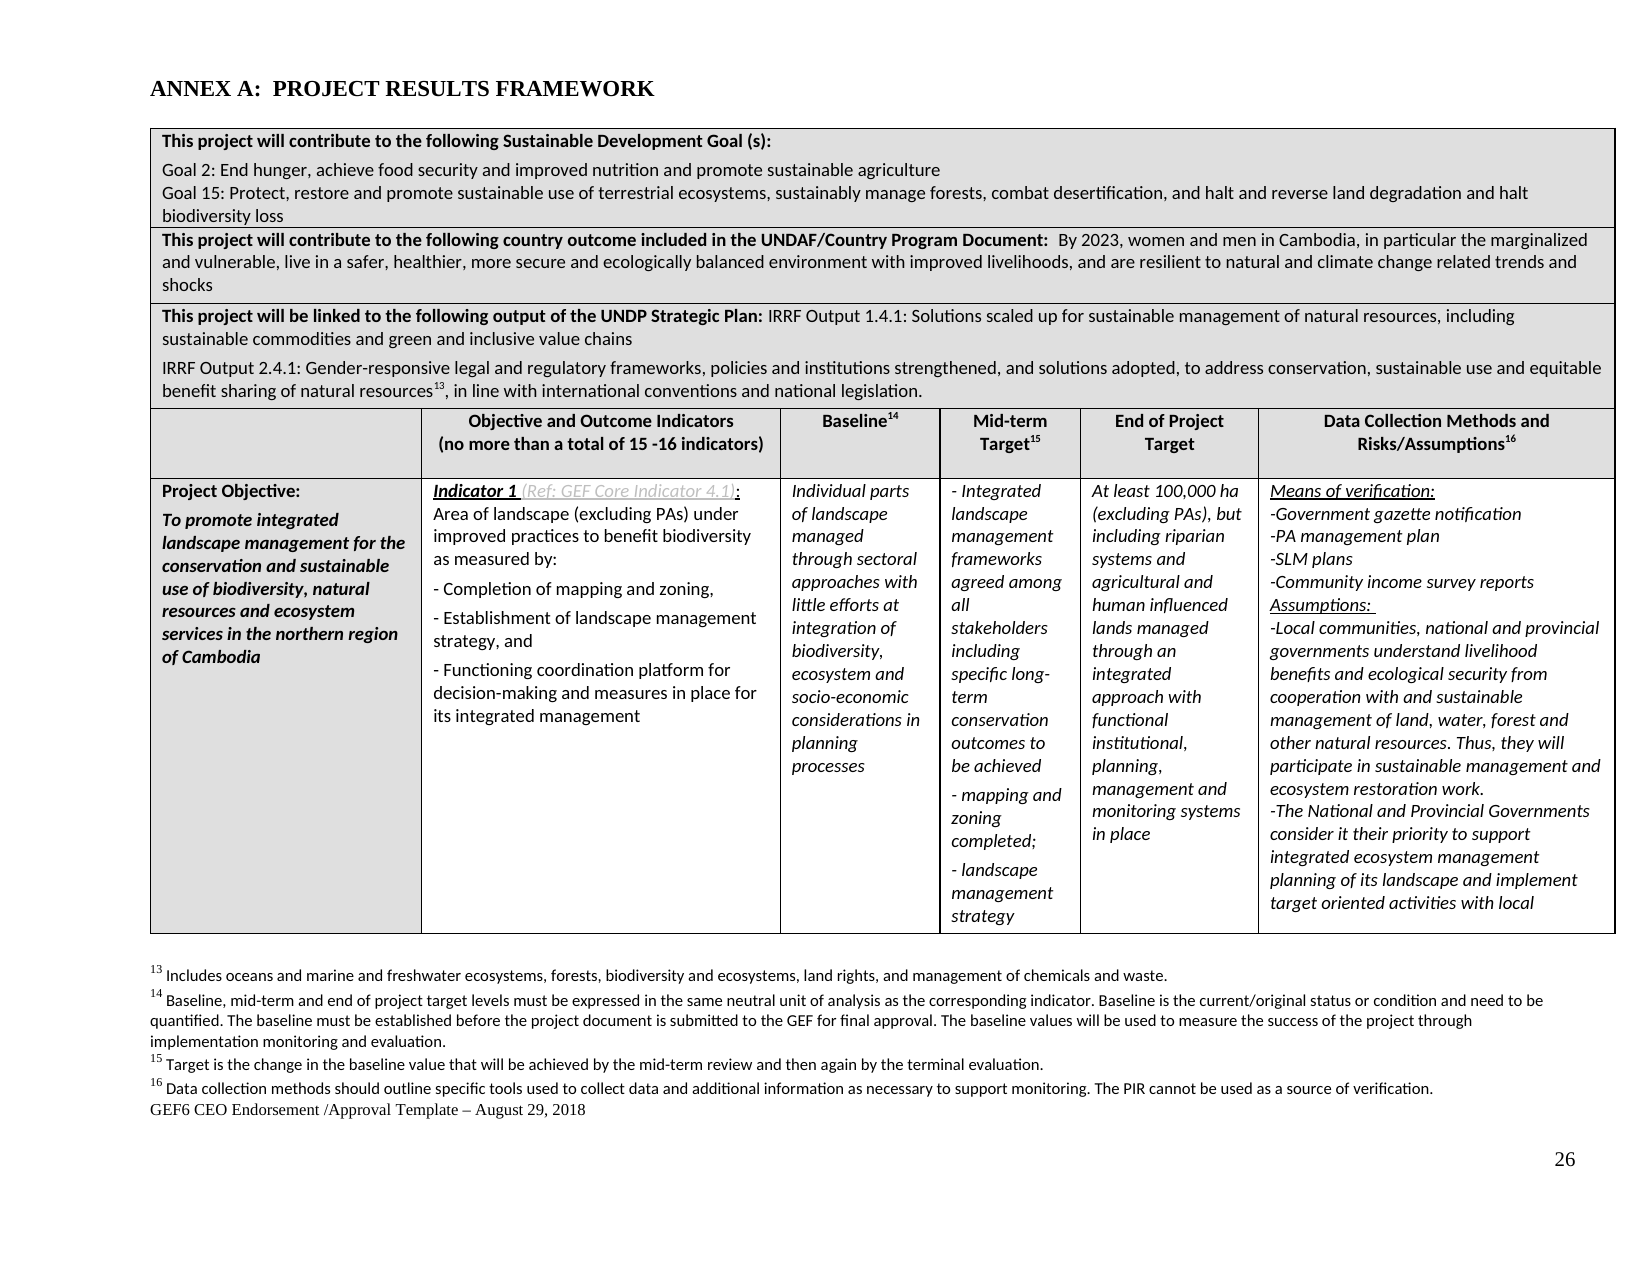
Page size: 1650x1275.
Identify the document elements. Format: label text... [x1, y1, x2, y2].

table_cell Baseline [781, 409, 939, 478]
table_cell [151, 409, 421, 478]
text ANNEX A: PROJECT RESULTS FRAMEWORK [150, 75, 1575, 101]
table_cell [151, 479, 421, 933]
table_cell End of Project Target [1081, 409, 1258, 478]
table_cell Data Collection Methods and Risks/Assumptions [1259, 409, 1614, 478]
table_cell Mid-term Target [941, 409, 1080, 478]
table_cell This project will be linked to the following output of the UNDP Strategic Plan: IRRF Output 1.4.1: Solutions scaled up for sustainable management of natural resources, including sustainable commodities and green and inclusive value chains IRRF Output 2.4.1: Gender-responsive legal and regulatory frameworks, policies and institutions strengthened, and solutions adopted, to address conservation, sustainable use and equitable benefit sharing of natural resources, in line with international conventions and national legislation. [151, 304, 1614, 408]
table_cell At least 100,000 ha (excluding PAs), but including riparian systems and agricultural and human influenced lands managed through an integrated approach with functional institutional, planning, management and monitoring systems in place [1081, 479, 1258, 933]
table_cell Indicator 1 (Ref: GEF Core Indicator 4.1): Area of landscape (excluding PAs) under improved practices to benefit biodiversity as measured by: - Completion of mapping and zoning, - Establishment of landscape management strategy, and - Functioning coordination platform for decision-making and measures in place for its integrated management [422, 479, 780, 933]
table_cell Objective and Outcome Indicators (no more than a total of 15 -16 indicators) [422, 409, 780, 478]
table_header This project will contribute to the following Sustainable Development Goal (s): Goal 2: End hunger, achieve food security and improved nutrition and promote sustainable agriculture Goal 15: Protect, restore and promote sustainable use of terrestrial ecosystems, sustainably manage forests, combat desertification, and halt and reverse land degradation and halt biodiversity loss [151, 129, 1614, 227]
table_cell Individual parts of landscape managed through sectoral approaches with little efforts at integration of biodiversity, ecosystem and socio-economic considerations in planning processes [781, 479, 939, 933]
table_cell - Integrated landscape management frameworks agreed among all stakeholders including specific long-term conservation outcomes to be achieved - mapping and zoning completed; - landscape management strategy [941, 479, 1080, 933]
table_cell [1259, 479, 1614, 933]
table_cell This project will contribute to the following country outcome included in the UNDAF/Country Program Document: By 2023, women and men in Cambodia, in particular the marginalized and vulnerable, live in a safer, healthier, more secure and ecologically balanced environment with improved livelihoods, and are resilient to natural and climate change related trends and shocks [151, 228, 1614, 303]
